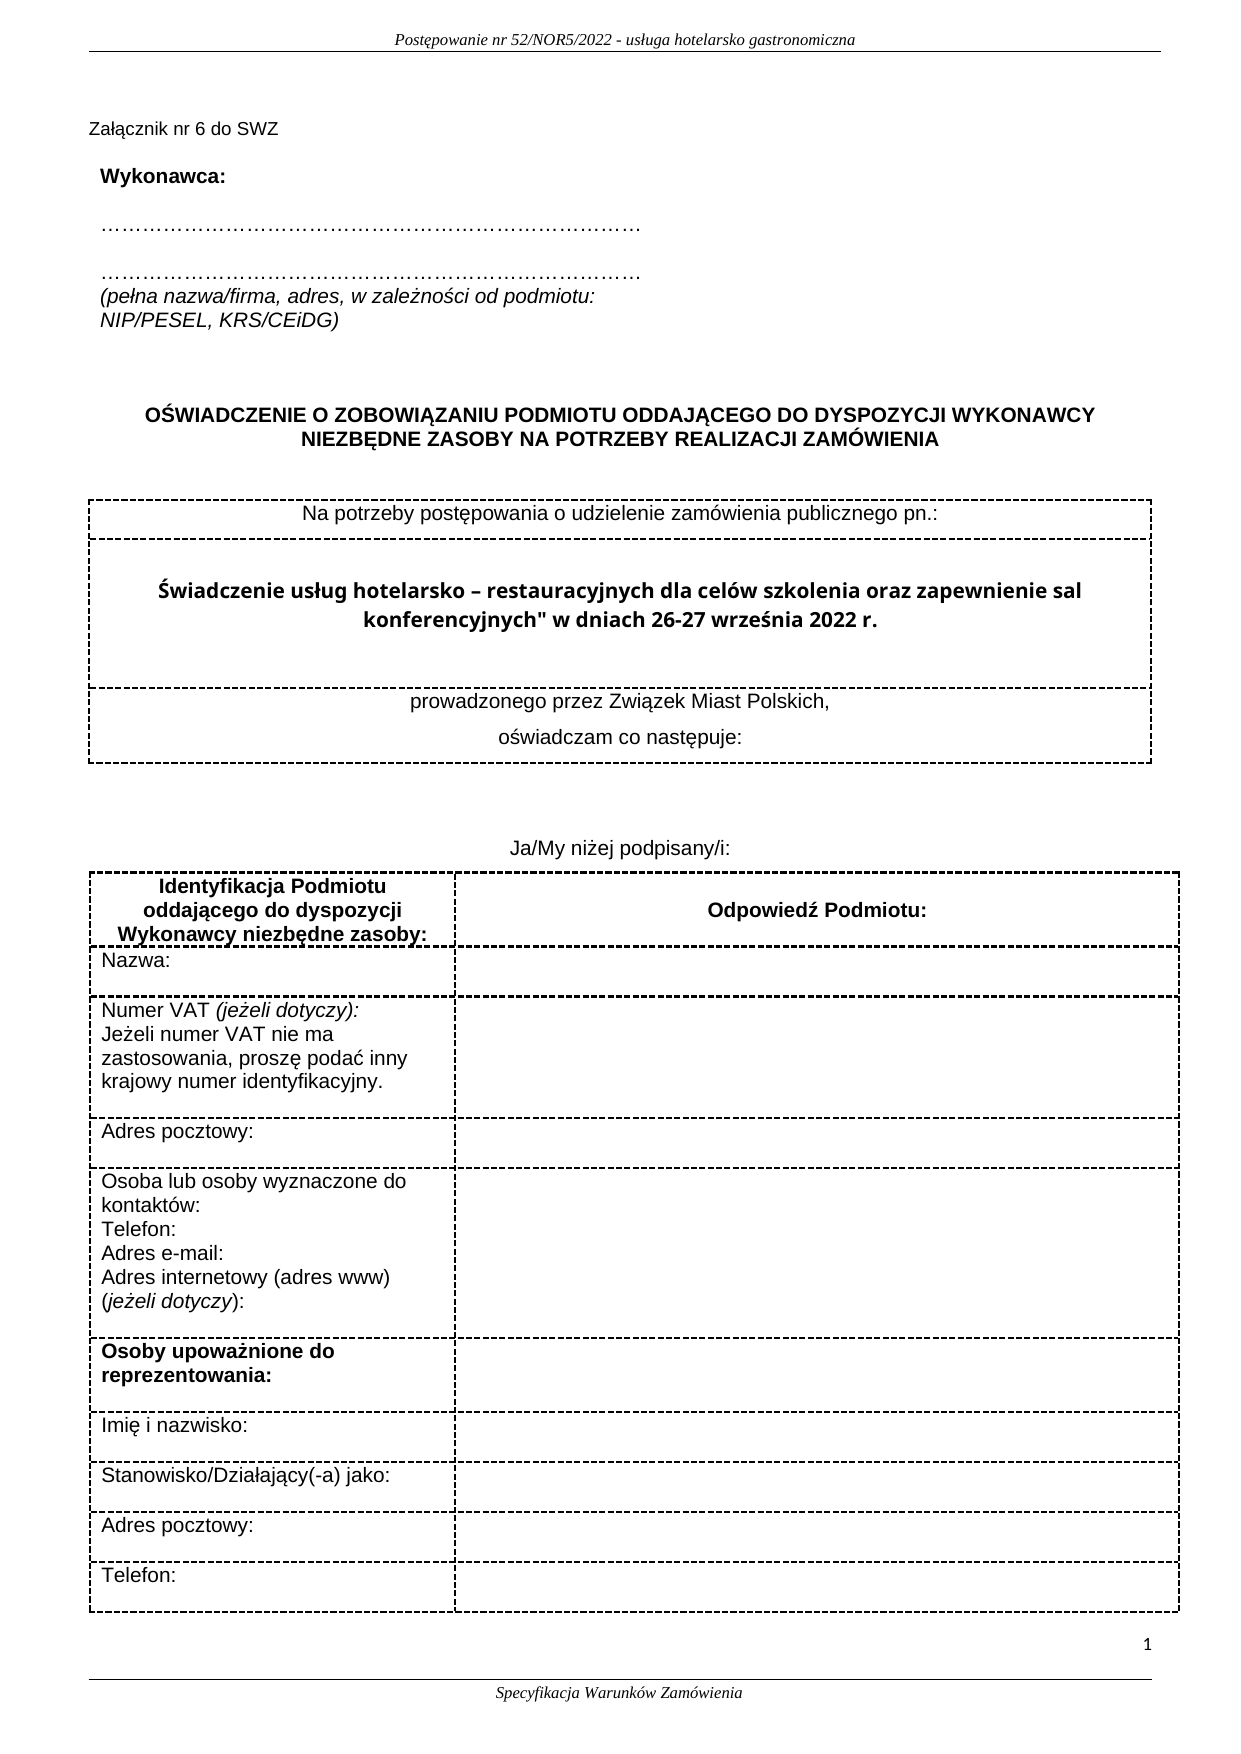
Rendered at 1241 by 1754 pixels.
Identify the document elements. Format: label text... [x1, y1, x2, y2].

table_cell Telefon: [90, 1561, 455, 1611]
table_cell [455, 1561, 1179, 1611]
text OŚWIADCZENIE O ZOBOWIĄZANIU PODMIOTU ODDAJĄCEGO DO DYSPOZYCJI WYKONAWCY [89, 403, 1152, 427]
table_cell Osoby upoważnione do reprezentowania: [90, 1337, 455, 1411]
table_cell prowadzonego przez Związek Miast Polskich, oświadczam co następuje: [89, 687, 1151, 762]
table_header Odpowiedź Podmiotu: [455, 871, 1179, 945]
table_cell [455, 1411, 1179, 1461]
table_cell [455, 1461, 1179, 1511]
table_cell [455, 1117, 1179, 1167]
table_cell Imię i nazwisko: [90, 1411, 455, 1461]
table_cell …………………………………………………………………… [89, 188, 653, 236]
table_header Wykonawca: [89, 164, 653, 188]
table_cell Stanowisko/Działający(-a) jako: [90, 1461, 455, 1511]
table_cell (pełna nazwa/firma, adres, w zależności od podmiotu: NIP/PESEL, KRS/CEiDG) [89, 284, 653, 331]
table_cell [455, 945, 1179, 995]
table_cell Adres pocztowy: [90, 1511, 455, 1561]
table_cell [455, 1337, 1179, 1411]
table_header Identyfikacja Podmiotu oddającego do dyspozycji Wykonawcy niezbędne zasoby: [90, 871, 455, 945]
table_cell [455, 995, 1179, 1117]
table_cell Adres pocztowy: [90, 1117, 455, 1167]
table_cell Świadczenie usług hotelarsko – restauracyjnych dla celów szkolenia oraz zapewnienie sal konferencyjnych" w dniach 26-27 września 2022 r. [89, 538, 1151, 687]
table_header Na potrzeby postępowania o udzielenie zamówienia publicznego pn.: [89, 499, 1151, 538]
table_cell [455, 1511, 1179, 1561]
table_cell Nazwa: [90, 945, 455, 995]
table_cell Numer VAT (jeżeli dotyczy): Jeżeli numer VAT nie ma zastosowania, proszę podać inny krajowy numer identyfikacyjny. [90, 995, 455, 1117]
table_cell Osoba lub osoby wyznaczone do kontaktów: Telefon: Adres e-mail: Adres internetowy (adres www) (jeżeli dotyczy): [90, 1167, 455, 1337]
table_cell [455, 1167, 1179, 1337]
table_cell …………………………………………………………………… [89, 236, 653, 283]
text Załącznik nr 6 do SWZ [89, 118, 1152, 140]
text Ja/My niżej podpisany/i: [89, 836, 1152, 859]
text NIEZBĘDNE ZASOBY NA POTRZEBY REALIZACJI ZAMÓWIENIA [89, 427, 1152, 451]
